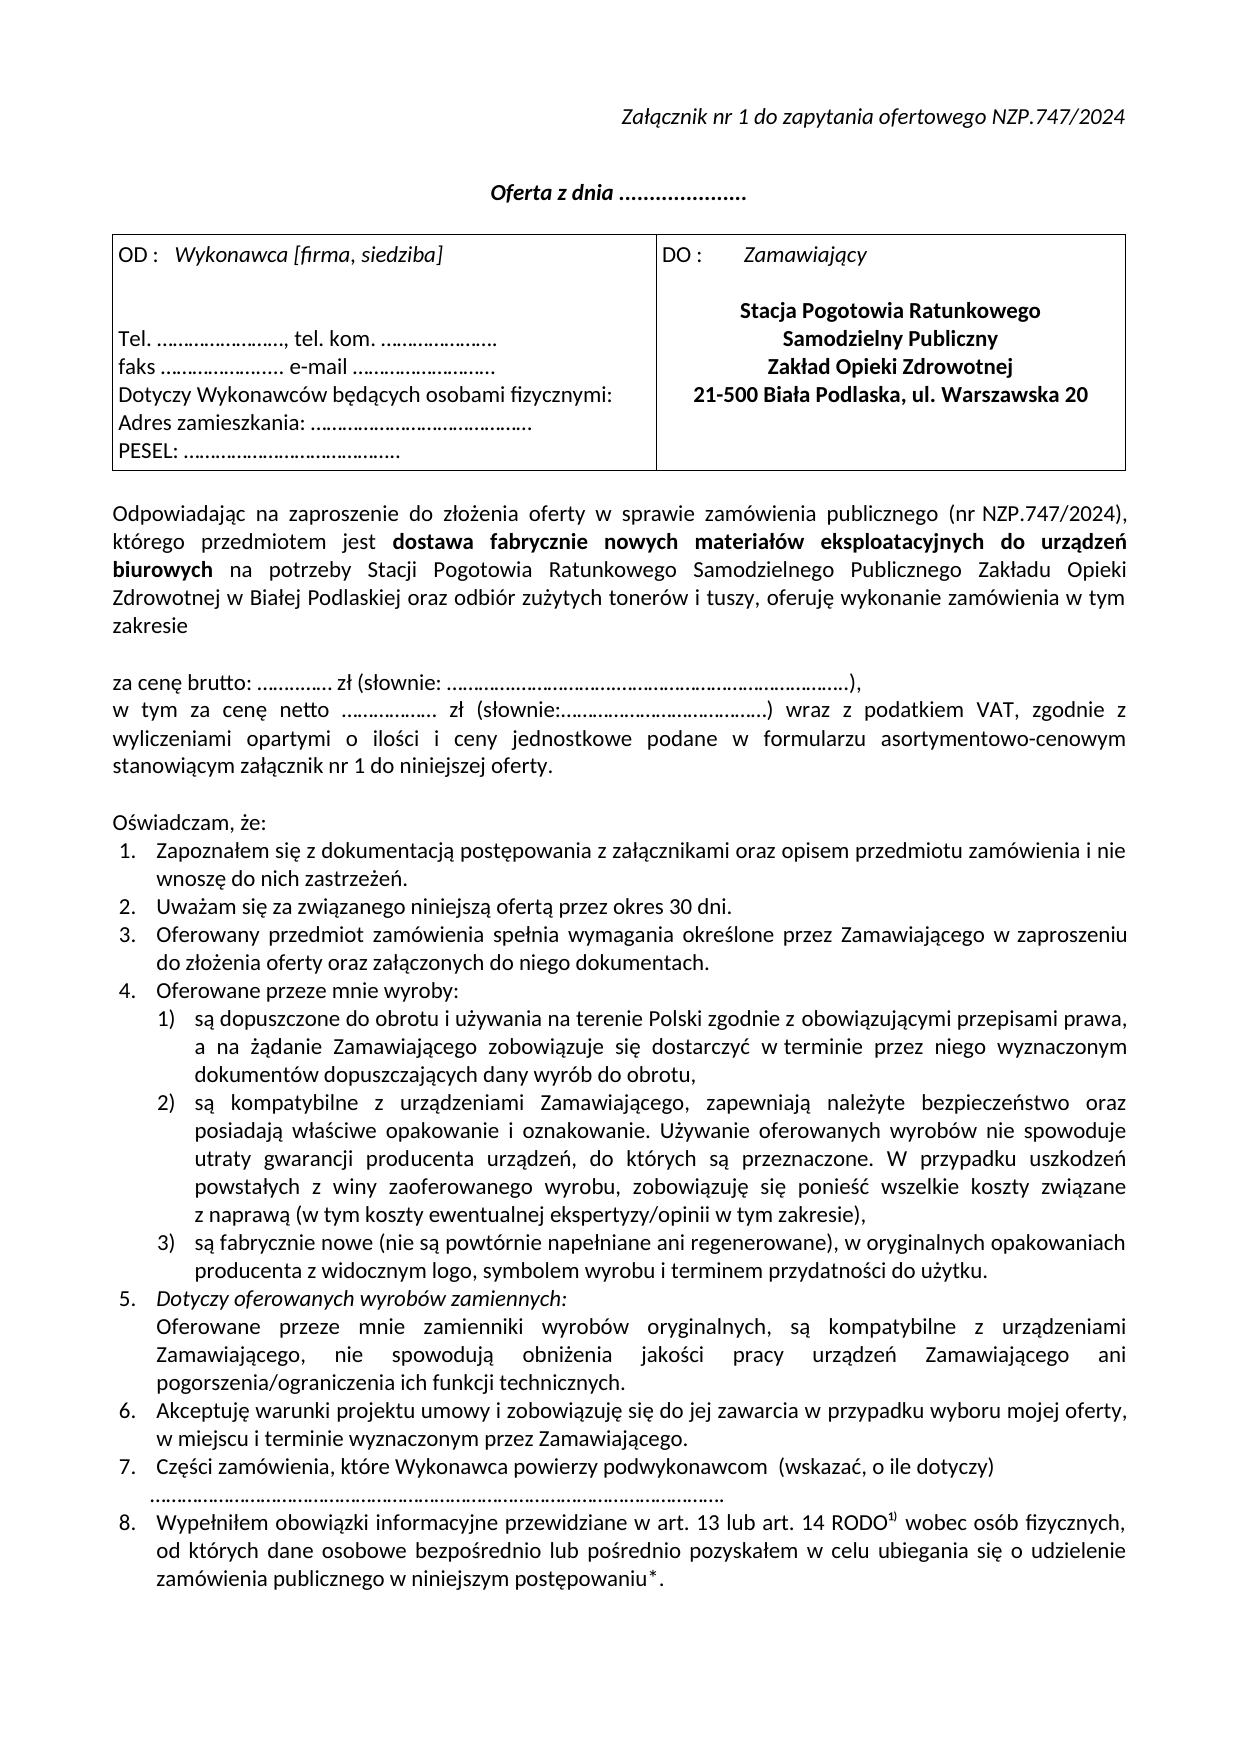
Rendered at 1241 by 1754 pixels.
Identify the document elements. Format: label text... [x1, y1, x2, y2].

text za cenę brutto: ……..…… zł (słownie: ………….……………….……………………………………..), [112, 668, 1128, 696]
list Oferowany przedmiot zamówienia spełnia wymagania określone przez Zamawiającego w zaproszeniu do złożenia oferty oraz załączonych do niego dokumentach. [119, 920, 1128, 976]
text Oferowane przeze mnie zamienniki wyrobów oryginalnych, są kompatybilne z urządzeniami Zamawiającego, nie spowodują obniżenia jakości pracy urządzeń Zamawiającego ani pogorszenia/ograniczenia ich funkcji technicznych. [156, 1312, 1128, 1396]
table_header OD : Wykonawca [firma, siedziba] Tel. ……………………, tel. kom. …………………. faks ………………..... e-mail ……………………… Dotyczy Wykonawców będących osobami fizycznymi: Adres zamieszkania: …………………………………… PESEL: ………………………………….. [113, 235, 656, 470]
list są fabrycznie nowe (nie są powtórnie napełniane ani regenerowane), w oryginalnych opakowaniach producenta z widocznym logo, symbolem wyrobu i terminem przydatności do użytku. [157, 1228, 1128, 1284]
list Wypełniłem obowiązki informacyjne przewidziane w art. 13 lub art. 14 RODO¹⁾ wobec osób fizycznych, od których dane osobowe bezpośrednio lub pośrednio pozyskałem w celu ubiegania się o udzielenie zamówienia publicznego w niniejszym postępowaniu*. [119, 1508, 1128, 1592]
text Oświadczam, że: [112, 808, 1128, 836]
text Oferta z dnia ..................... [112, 178, 1128, 206]
list są kompatybilne z urządzeniami Zamawiającego, zapewniają należyte bezpieczeństwo oraz posiadają właściwe opakowanie i oznakowanie. Używanie oferowanych wyrobów nie spowoduje utraty gwarancji producenta urządzeń, do których są przeznaczone. W przypadku uszkodzeń powstałych z winy zaoferowanego wyrobu, zobowiązuję się ponieść wszelkie koszty związane z naprawą (w tym koszty ewentualnej ekspertyzy/opinii w tym zakresie), [157, 1088, 1128, 1228]
list Oferowane przeze mnie wyroby: [119, 976, 1128, 1004]
text Odpowiadając na zaproszenie do złożenia oferty w sprawie zamówienia publicznego (nr NZP.747/2024), którego przedmiotem jest dostawa fabrycznie nowych materiałów eksploatacyjnych do urządzeń biurowych na potrzeby Stacji Pogotowia Ratunkowego Samodzielnego Publicznego Zakładu Opieki Zdrowotnej w Białej Podlaskiej oraz odbiór zużytych tonerów i tuszy, oferuję wykonanie zamówienia w tym zakresie [112, 499, 1128, 639]
list Części zamówienia, które Wykonawca powierzy podwykonawcom (wskazać, o ile dotyczy) [119, 1452, 1128, 1480]
text ………………………………………………………………………………………………. [150, 1480, 1128, 1508]
list Akceptuję warunki projektu umowy i zobowiązuję się do jej zawarcia w przypadku wyboru mojej oferty, w miejscu i terminie wyznaczonym przez Zamawiającego. [119, 1396, 1128, 1452]
list są dopuszczone do obrotu i używania na terenie Polski zgodnie z obowiązującymi przepisami prawa, a na żądanie Zamawiającego zobowiązuje się dostarczyć w terminie przez niego wyznaczonym dokumentów dopuszczających dany wyrób do obrotu, [157, 1004, 1128, 1088]
text w tym za cenę netto ……………… zł (słownie:…………………………………) wraz z podatkiem VAT, zgodnie z wyliczeniami opartymi o ilości i ceny jednostkowe podane w formularzu asortymentowo-cenowym stanowiącym załącznik nr 1 do niniejszej oferty. [112, 696, 1128, 780]
table_header DO : Zamawiający Stacja Pogotowia Ratunkowego Samodzielny Publiczny Zakład Opieki Zdrowotnej 21-500 Biała Podlaska, ul. Warszawska 20 [657, 235, 1125, 470]
list Zapoznałem się z dokumentacją postępowania z załącznikami oraz opisem przedmiotu zamówienia i nie wnoszę do nich zastrzeżeń. [119, 836, 1128, 892]
list Dotyczy oferowanych wyrobów zamiennych: [119, 1284, 1128, 1312]
list Uważam się za związanego niniejszą ofertą przez okres 30 dni. [119, 892, 1128, 920]
